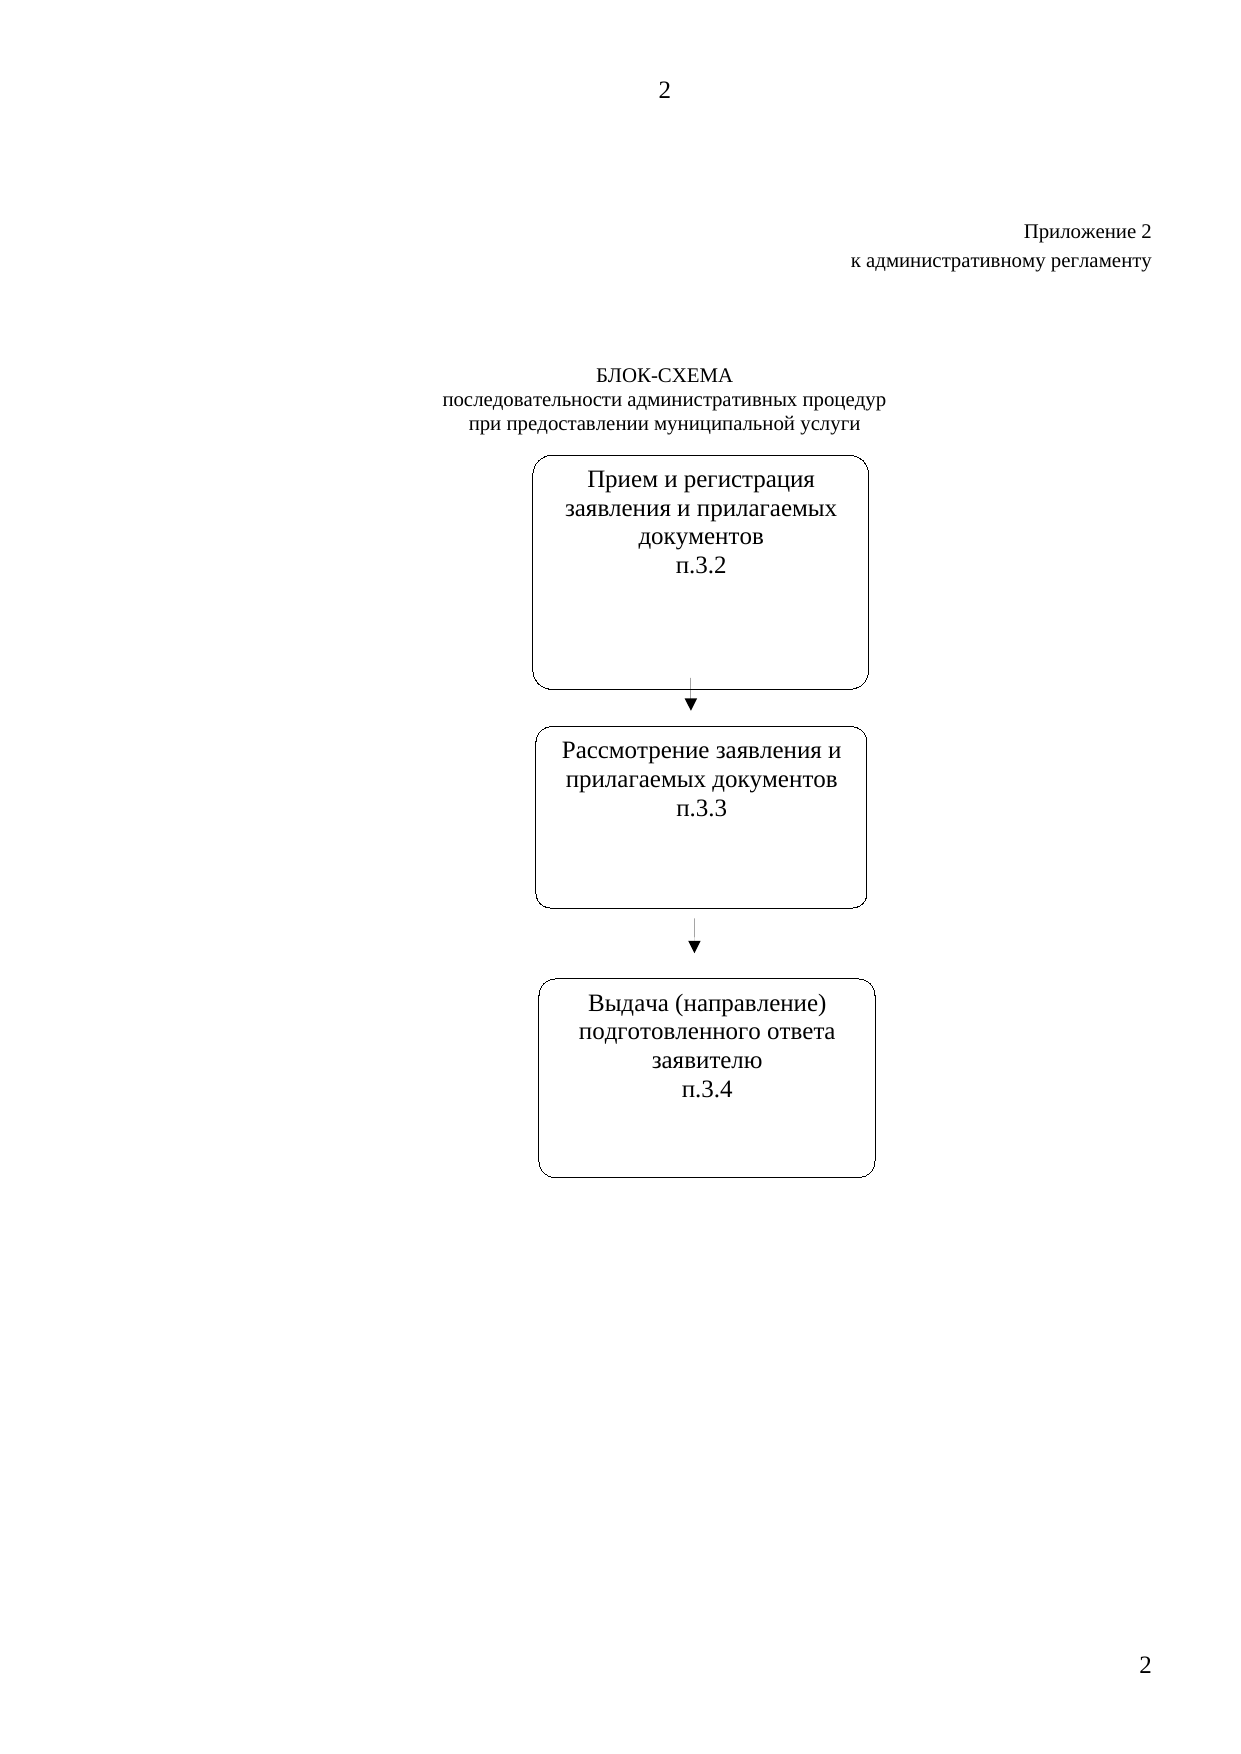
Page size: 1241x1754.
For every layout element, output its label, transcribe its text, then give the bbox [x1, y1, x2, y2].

text БЛОК-СХЕМА [177, 362, 1152, 387]
text при предоставлении муниципальной услуги [177, 411, 1152, 435]
text последовательности административных процедур [177, 387, 1152, 411]
text к административному регламенту [709, 248, 1152, 272]
text Приложение 2 [177, 219, 1152, 243]
